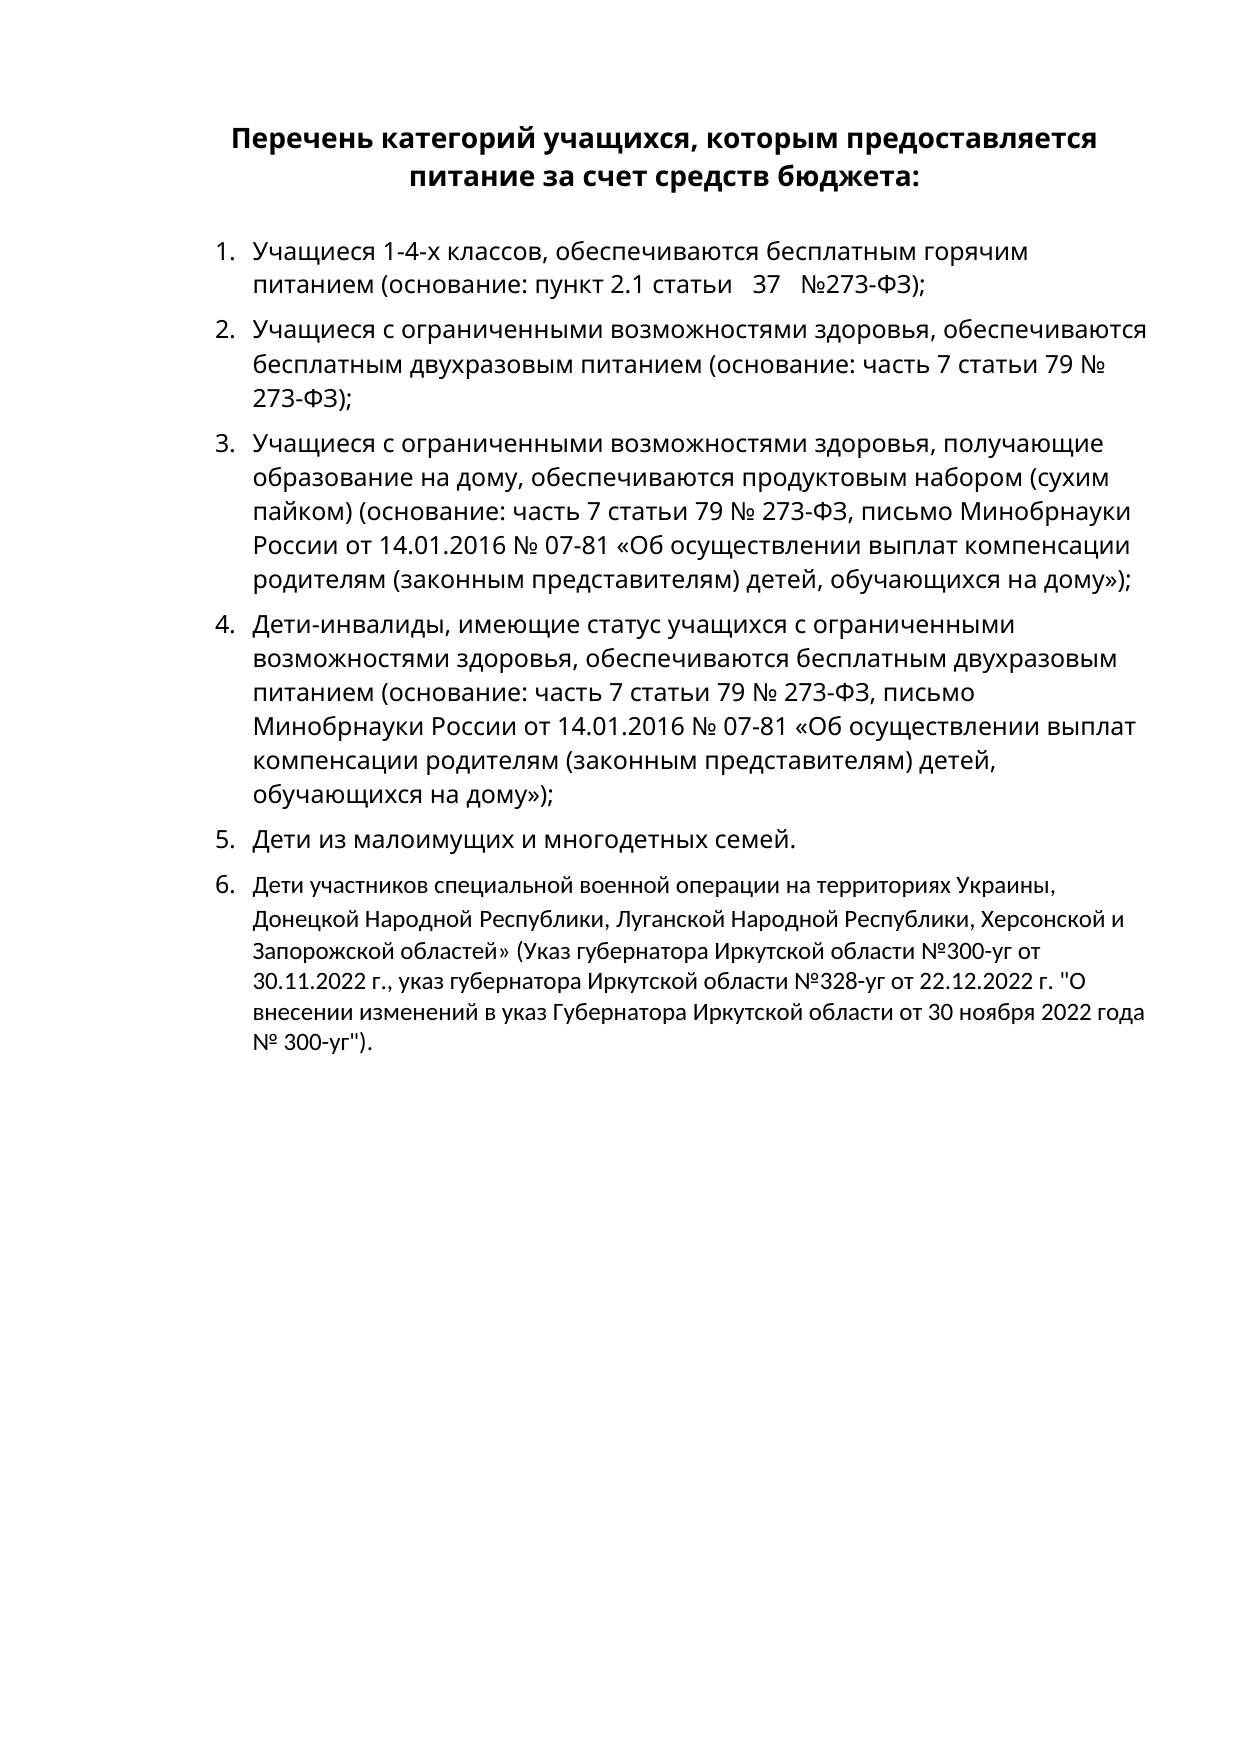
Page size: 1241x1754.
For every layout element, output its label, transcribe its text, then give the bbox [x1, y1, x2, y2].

list Дети участников специальной военной операции на территориях Украины, Донецкой Народной Республики, Луганской Народной Республики, Херсонской и Запорожской областей» (Указ губернатора Иркутской области №300-уг от 30.11.2022 г., указ губернатора Иркутской области №328-уг от 22.12.2022 г. "О внесении изменений в указ Губернатора Иркутской области от 30 ноября 2022 года № 300-уг"). [215, 867, 1152, 1057]
list Учащиеся 1-4-х классов, обеспечиваются бесплатным горячим питанием (основание: пункт 2.1 статьи 37 №273-ФЗ); [215, 233, 1152, 301]
list Учащиеся с ограниченными возможностями здоровья, получающие образование на дому, обеспечиваются продуктовым набором (сухим пайком) (основание: часть 7 статьи 79 № 273-ФЗ, письмо Минобрнауки России от 14.01.2016 № 07-81 «Об осуществлении выплат компенсации родителям (законным представителям) детей, обучающихся на дому»); [215, 425, 1152, 596]
list Дети из малоимущих и многодетных семей. [215, 822, 1152, 856]
list Учащиеся с ограниченными возможностями здоровья, обеспечиваются бесплатным двухразовым питанием (основание: часть 7 статьи 79 № 273-ФЗ); [215, 312, 1152, 414]
text Перечень категорий учащихся, которым предоставляется питание за счет средств бюджета: [177, 118, 1152, 195]
list Дети-инвалиды, имеющие статус учащихся с ограниченными возможностями здоровья, обеспечиваются бесплатным двухразовым питанием (основание: часть 7 статьи 79 № 273-ФЗ, письмо Минобрнауки России от 14.01.2016 № 07-81 «Об осуществлении выплат компенсации родителям (законным представителям) детей, обучающихся на дому»); [215, 607, 1152, 811]
